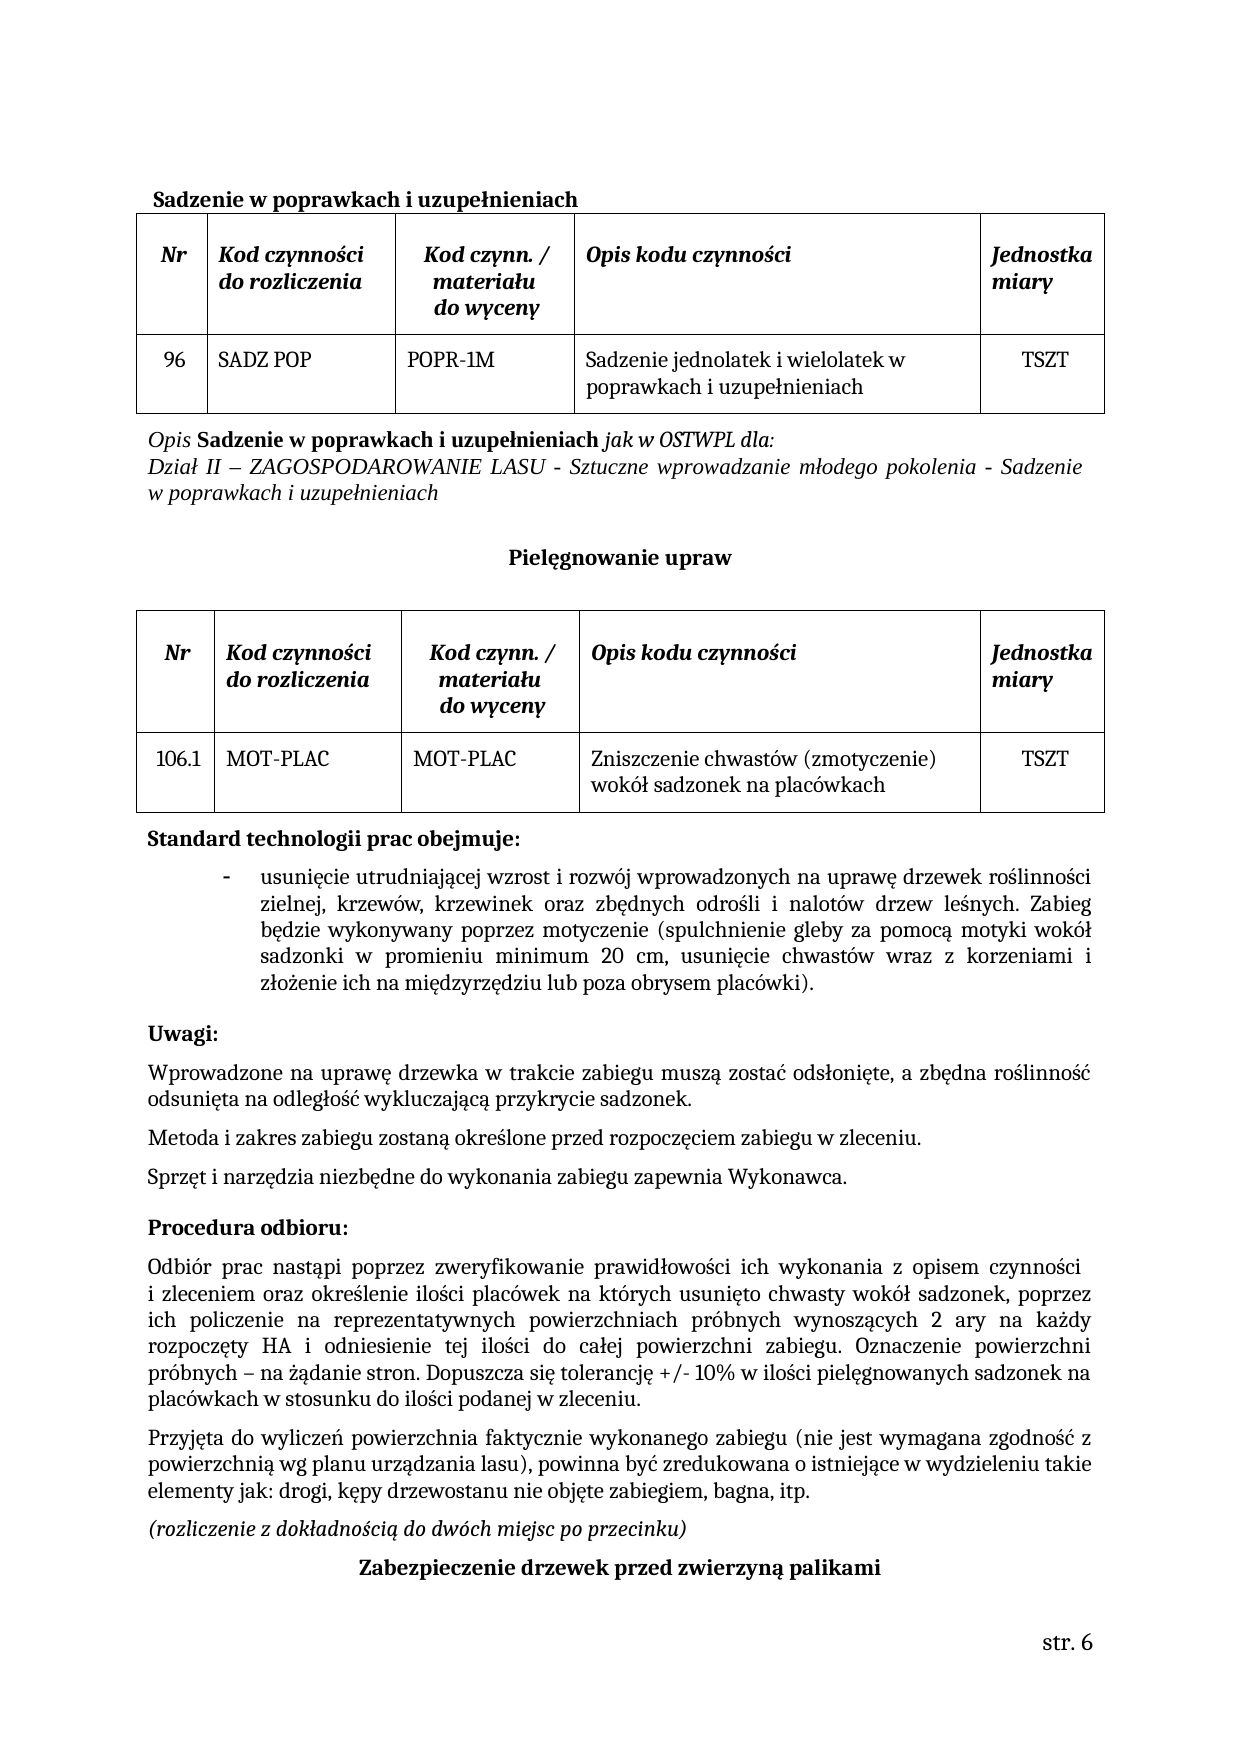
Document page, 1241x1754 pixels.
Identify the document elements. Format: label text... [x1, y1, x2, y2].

text Metoda i zakres zabiegu zostaną określone przed rozpoczęciem zabiegu w zleceniu. [148, 1125, 1093, 1151]
text Standard technologii prac obejmuje: [148, 825, 1093, 852]
text Opis Sadzenie w poprawkach i uzupełnieniach jak w OSTWPL dla: [148, 426, 1093, 453]
text Pielęgnowanie upraw [148, 544, 1093, 571]
text Sadzenie w poprawkach i uzupełnieniach [148, 186, 1093, 213]
table_header Kod czynn. / materiału do wyceny [402, 611, 579, 732]
text Wprowadzone na uprawę drzewka w trakcie zabiegu muszą zostać odsłonięte, a zbędna roślinność odsunięta na odległość wykluczającą przykrycie sadzonek. [148, 1060, 1093, 1112]
table_header Nr [137, 214, 207, 334]
text (rozliczenie z dokładnością do dwóch miejsc po przecinku) [148, 1516, 1093, 1543]
table_cell Sadzenie jednolatek i wielolatek w poprawkach i uzupełnieniach [575, 335, 980, 412]
table_header Jednostka miary [981, 611, 1104, 732]
text Sprzęt i narzędzia niezbędne do wykonania zabiegu zapewnia Wykonawca. [148, 1164, 1093, 1190]
table_cell POPR-1M [396, 335, 574, 412]
text Dział II – ZAGOSPODAROWANIE LASU - Sztuczne wprowadzanie młodego pokolenia - Sadzenie w poprawkach i uzupełnieniach [148, 453, 1093, 506]
text Uwagi: [148, 1021, 1093, 1047]
text Przyjęta do wyliczeń powierzchnia faktycznie wykonanego zabiegu (nie jest wymagana zgodność z powierzchnią wg planu urządzania lasu), powinna być zredukowana o istniejące w wydzieleniu takie elementy jak: drogi, kępy drzewostanu nie objęte zabiegiem, bagna, itp. [148, 1425, 1093, 1504]
table_header Opis kodu czynności [580, 611, 980, 732]
table_cell SADZ POP [208, 335, 395, 412]
table_cell 96 [137, 335, 207, 412]
table_cell Zniszczenie chwastów (zmotyczenie) wokół sadzonek na placówkach [580, 733, 980, 812]
table_header Kod czynności do rozliczenia [215, 611, 401, 732]
table_header Kod czynn. / materiału do wyceny [396, 214, 574, 334]
text Odbiór prac nastąpi poprzez zweryfikowanie prawidłowości ich wykonania z opisem czynności i zleceniem oraz określenie ilości placówek na których usunięto chwasty wokół sadzonek, poprzez ich policzenie na reprezentatywnych powierzchniach próbnych wynoszących 2 ary na każdy rozpoczęty HA i odniesienie tej ilości do całej powierzchni zabiegu. Oznaczenie powierzchni próbnych – na żądanie stron. Dopuszcza się tolerancję +/- 10% w ilości pielęgnowanych sadzonek na placówkach w stosunku do ilości podanej w zleceniu. [148, 1254, 1093, 1412]
text Zabezpieczenie drzewek przed zwierzyną palikami [148, 1555, 1093, 1581]
text Procedura odbioru: [148, 1215, 1093, 1242]
table_header Nr [137, 611, 214, 732]
list usunięcie utrudniającej wzrost i rozwój wprowadzonych na uprawę drzewek roślinności zielnej, krzewów, krzewinek oraz zbędnych odrośli i nalotów drzew leśnych. Zabieg będzie wykonywany poprzez motyczenie (spulchnienie gleby za pomocą motyki wokół sadzonki w promieniu minimum 20 cm, usunięcie chwastów wraz z korzeniami i złożenie ich na międzyrzędziu lub poza obrysem placówki). [223, 864, 1093, 996]
table_header Opis kodu czynności [575, 214, 980, 334]
table_header Kod czynności do rozliczenia [208, 214, 395, 334]
table_cell MOT-PLAC [215, 733, 401, 812]
table_cell MOT-PLAC [402, 733, 579, 812]
table_header Jednostka miary [981, 214, 1104, 334]
table_cell TSZT [981, 335, 1104, 412]
table_cell TSZT [981, 733, 1104, 812]
table_cell 106.1 [137, 733, 214, 812]
